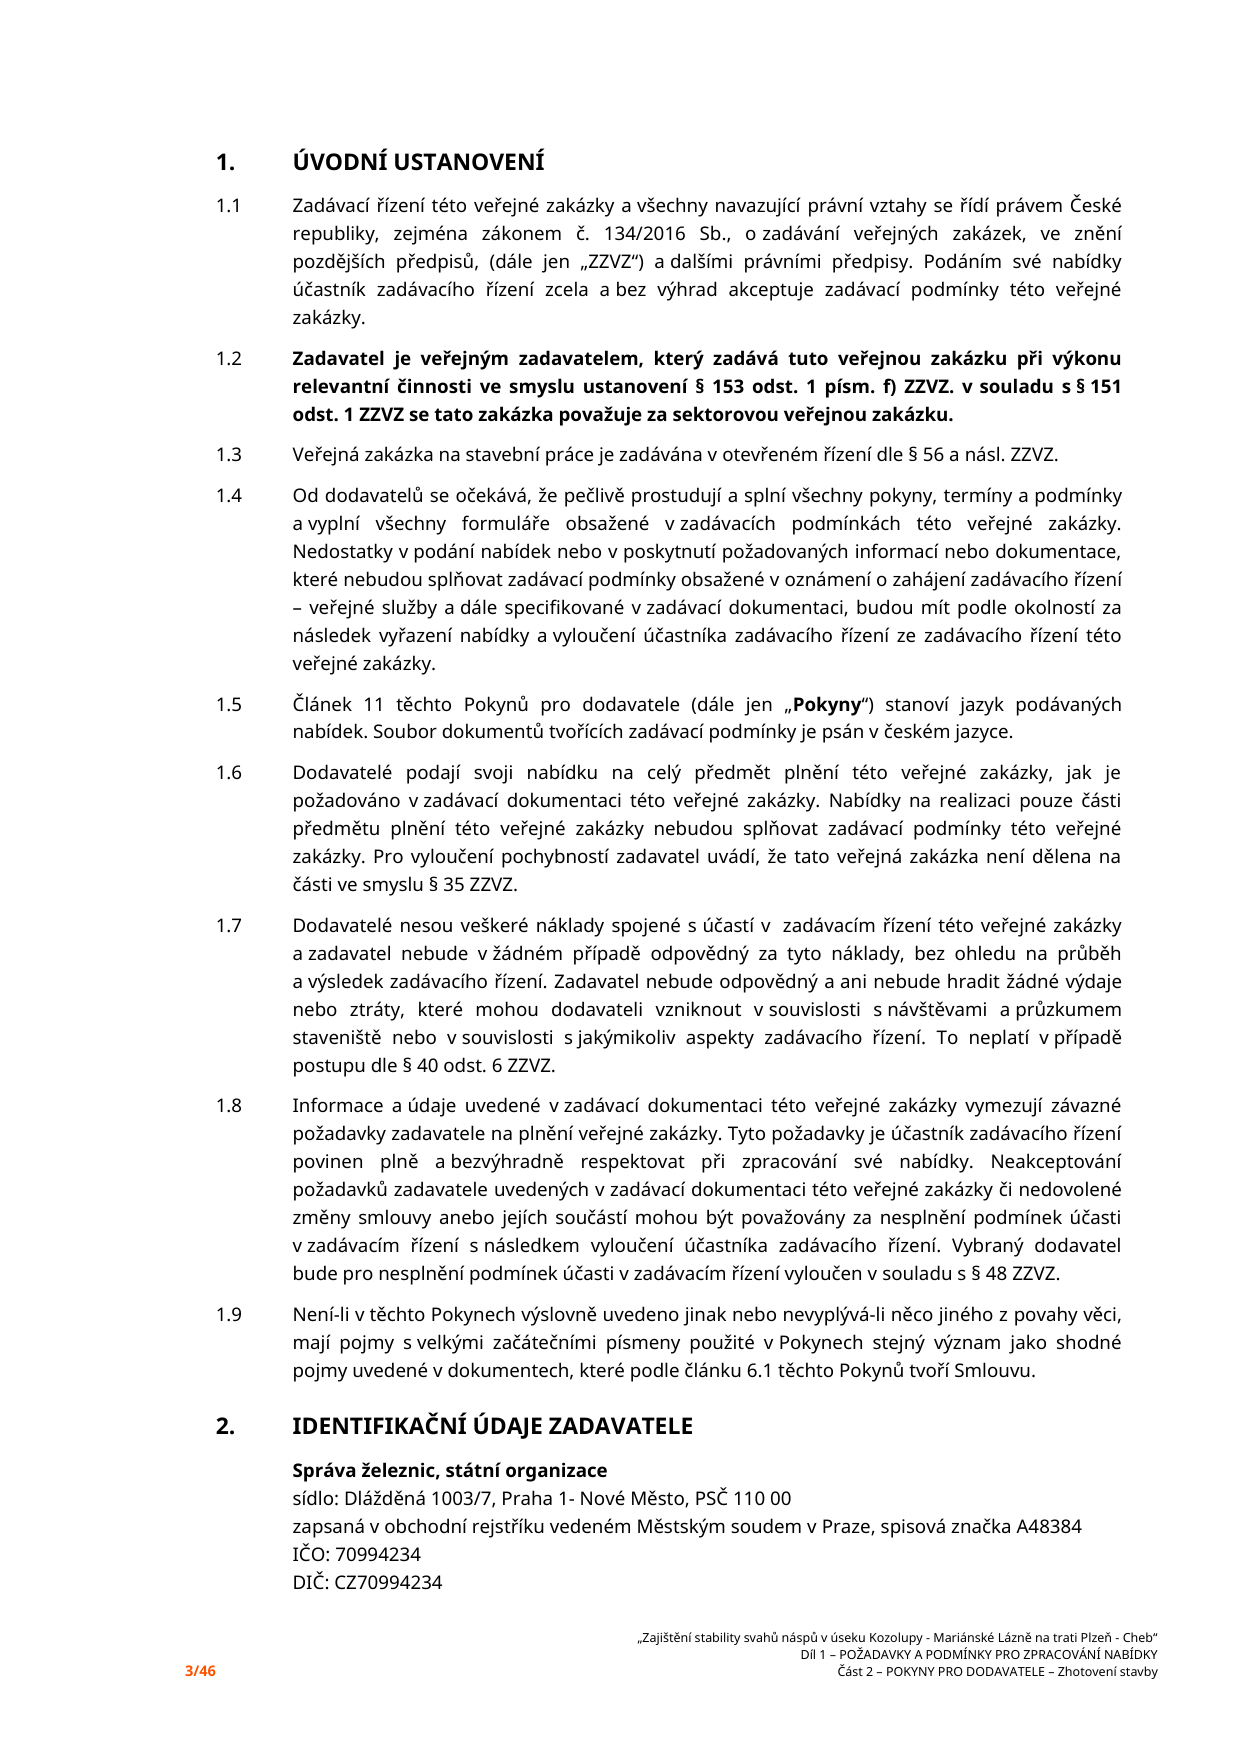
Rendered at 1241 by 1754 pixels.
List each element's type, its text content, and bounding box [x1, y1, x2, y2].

text IDENTIFIKAČNÍ ÚDAJE ZADAVATELE [216, 1410, 1122, 1442]
text Zadávací řízení této veřejné zakázky a všechny navazující právní vztahy se řídí právem České republiky, zejména zákonem č. 134/2016 Sb., o zadávání veřejných zakázek, ve znění pozdějších předpisů, (dále jen „ZZVZ“) a dalšími právními předpisy. Podáním své nabídky účastník zadávacího řízení zcela a bez výhrad akceptuje zadávací podmínky této veřejné zakázky. [216, 192, 1122, 330]
text sídlo: Dlážděná 1003/7, Praha 1- Nové Město, PSČ 110 00 [292, 1485, 1122, 1511]
text ÚVODNÍ USTANOVENÍ [216, 146, 1122, 177]
text Dodavatelé podají svoji nabídku na celý předmět plnění této veřejné zakázky, jak je požadováno v zadávací dokumentaci této veřejné zakázky. Nabídky na realizaci pouze části předmětu plnění této veřejné zakázky nebudou splňovat zadávací podmínky této veřejné zakázky. Pro vyloučení pochybností zadavatel uvádí, že tato veřejná zakázka není dělena na části ve smyslu § 35 ZZVZ. [216, 759, 1122, 897]
text Dodavatelé nesou veškeré náklady spojené s účastí v zadávacím řízení této veřejné zakázky a zadavatel nebude v žádném případě odpovědný za tyto náklady, bez ohledu na průběh a výsledek zadávacího řízení. Zadavatel nebude odpovědný a ani nebude hradit žádné výdaje nebo ztráty, které mohou dodavateli vzniknout v souvislosti s návštěvami a průzkumem staveniště nebo v souvislosti s jakýmikoliv aspekty zadávacího řízení. To neplatí v případě postupu dle § 40 odst. 6 ZZVZ. [216, 912, 1122, 1078]
text Není-li v těchto Pokynech výslovně uvedeno jinak nebo nevyplývá-li něco jiného z povahy věci, mají pojmy s velkými začátečními písmeny použité v Pokynech stejný význam jako shodné pojmy uvedené v dokumentech, které podle článku 6.1 těchto Pokynů tvoří Smlouvu. [216, 1301, 1122, 1383]
text Informace a údaje uvedené v zadávací dokumentaci této veřejné zakázky vymezují závazné požadavky zadavatele na plnění veřejné zakázky. Tyto požadavky je účastník zadávacího řízení povinen plně a bezvýhradně respektovat při zpracování své nabídky. Neakceptování požadavků zadavatele uvedených v zadávací dokumentaci této veřejné zakázky či nedovolené změny smlouvy anebo jejích součástí mohou být považovány za nesplnění podmínek účasti v zadávacím řízení s následkem vyloučení účastníka zadávacího řízení. Vybraný dodavatel bude pro nesplnění podmínek účasti v zadávacím řízení vyloučen v souladu s § 48 ZZVZ. [216, 1093, 1122, 1286]
text Veřejná zakázka na stavební práce je zadávána v otevřeném řízení dle § 56 a násl. ZZVZ. [216, 442, 1122, 467]
text Článek 11 těchto Pokynů pro dodavatele (dále jen „Pokyny“) stanoví jazyk podávaných nabídek. Soubor dokumentů tvořících zadávací podmínky je psán v českém jazyce. [216, 691, 1122, 744]
text Zadavatel je veřejným zadavatelem, který zadává tuto veřejnou zakázku při výkonu relevantní činnosti ve smyslu ustanovení § 153 odst. 1 písm. f) ZZVZ. v souladu s § 151 odst. 1 ZZVZ se tato zakázka považuje za sektorovou veřejnou zakázku. [216, 345, 1122, 427]
text zapsaná v obchodní rejstříku vedeném Městským soudem v Praze, spisová značka A48384 [292, 1513, 1122, 1539]
text Správa železnic, státní organizace [292, 1457, 1122, 1483]
text Od dodavatelů se očekává, že pečlivě prostudují a splní všechny pokyny, termíny a podmínky a vyplní všechny formuláře obsažené v zadávacích podmínkách této veřejné zakázky. Nedostatky v podání nabídek nebo v poskytnutí požadovaných informací nebo dokumentace, které nebudou splňovat zadávací podmínky obsažené v oznámení o zahájení zadávacího řízení – veřejné služby a dále specifikované v zadávací dokumentaci, budou mít podle okolností za následek vyřazení nabídky a vyloučení účastníka zadávacího řízení ze zadávacího řízení této veřejné zakázky. [216, 482, 1122, 676]
text DIČ: CZ70994234 [292, 1569, 1122, 1595]
text IČO: 70994234 [292, 1541, 1122, 1567]
